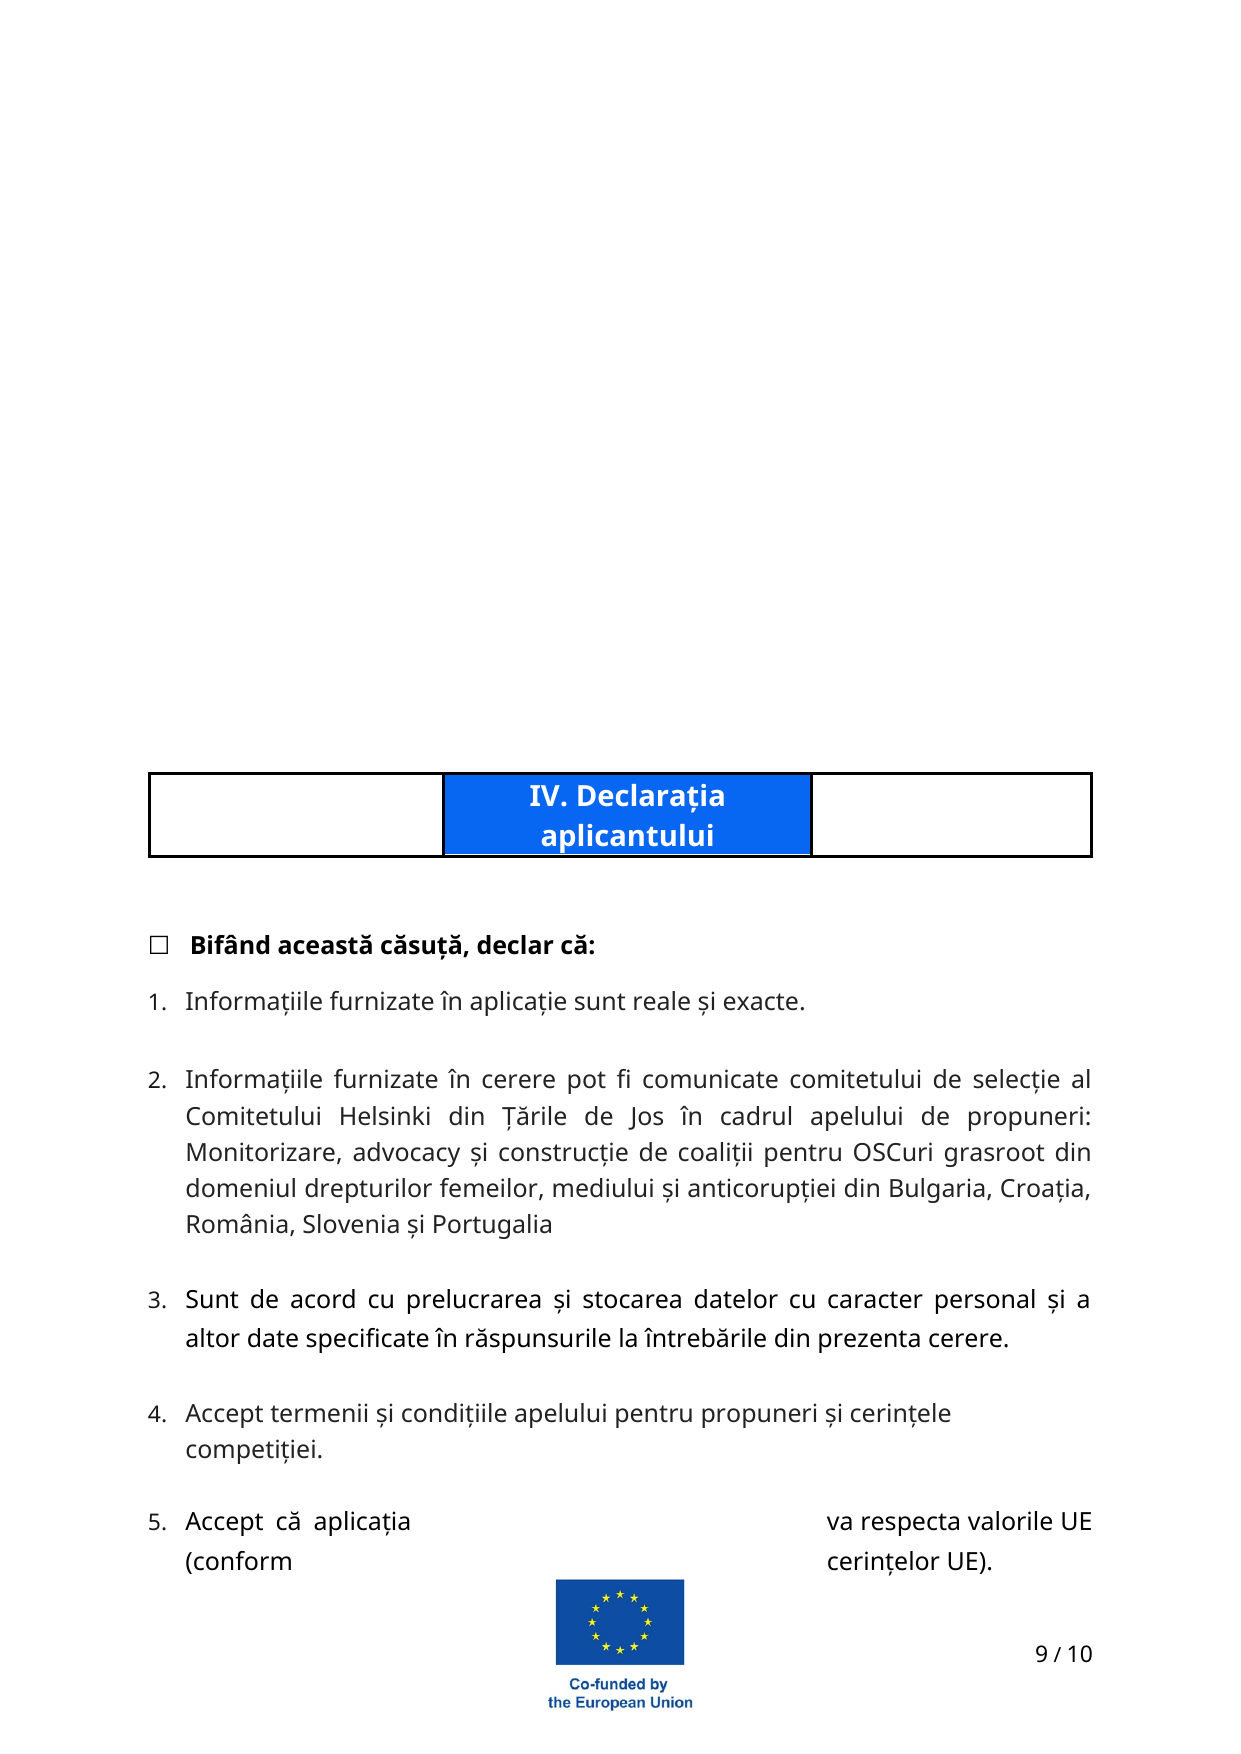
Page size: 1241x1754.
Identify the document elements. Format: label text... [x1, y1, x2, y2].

list Sunt de acord cu prelucrarea și stocarea datelor cu caracter personal și a altor date specificate în răspunsurile la întrebările din prezenta cerere. [148, 1282, 1093, 1355]
picture [430, 1532, 808, 1752]
list Informațiile furnizate în cerere pot fi comunicate comitetului de selecție al Comitetului Helsinki din Țările de Jos în cadrul apelului de propuneri: Monitorizare, advocacy și construcție de coaliții pentru OSCuri grasroot din domeniul drepturilor femeilor, mediului și anticorupției din Bulgaria, Croația, România, Slovenia și Portugalia [148, 1062, 1093, 1240]
table_header [813, 775, 1090, 854]
list Accept că aplicația va respecta valorile UE (conform cerințelor UE). [148, 1504, 1093, 1577]
table_header [151, 775, 442, 854]
text Bifând această căsuță, declar că: [148, 928, 1093, 962]
table_header IV. Declarația aplicantului [445, 775, 810, 854]
list Informațiile furnizate în aplicație sunt reale și exacte. [148, 984, 1093, 1018]
list Accept termenii și condițiile apelului pentru propuneri și cerințele competiției. [148, 1396, 1093, 1466]
